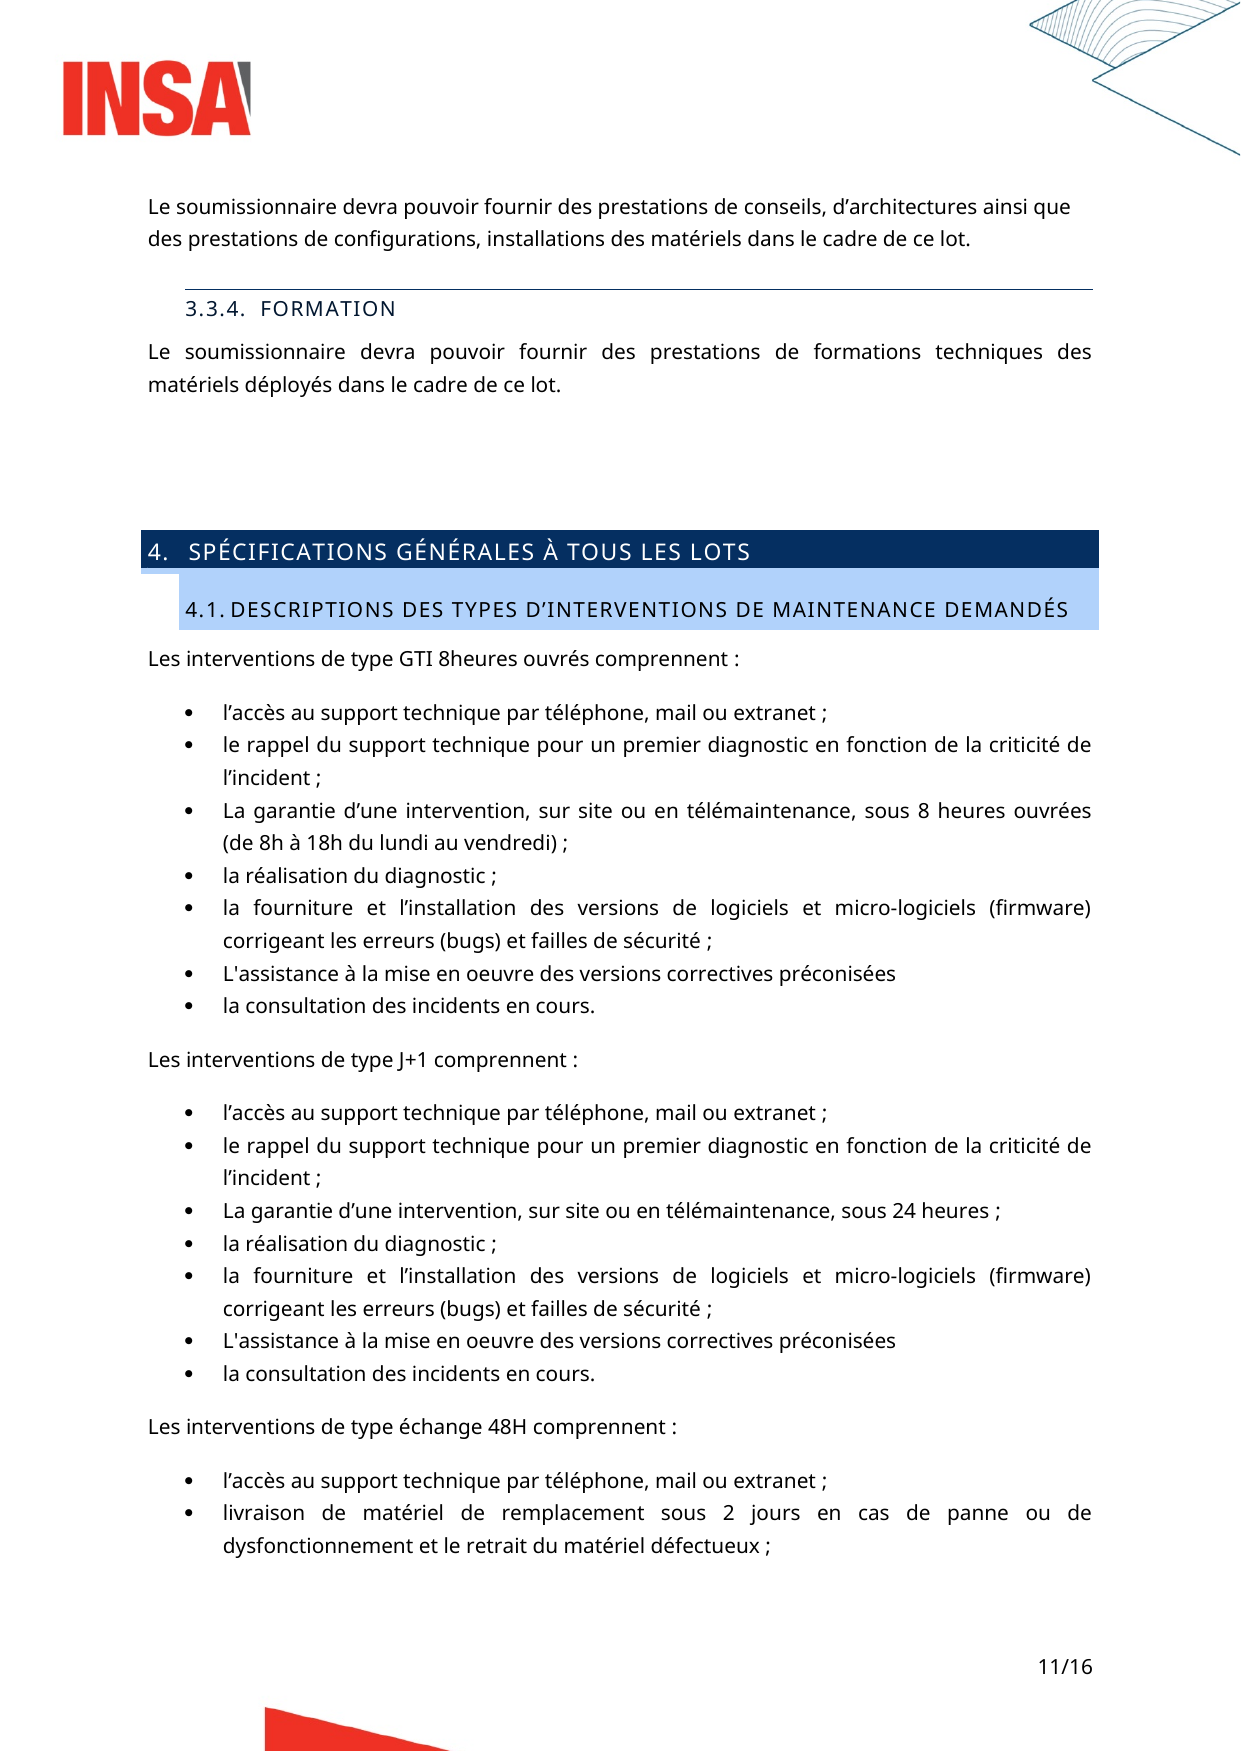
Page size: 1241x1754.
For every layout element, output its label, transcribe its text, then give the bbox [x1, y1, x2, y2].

text Les interventions de type échange 48H comprennent : [148, 1412, 1093, 1441]
list le rappel du support technique pour un premier diagnostic en fonction de la criticité de l’incident ; [185, 1131, 1093, 1192]
list La garantie d’une intervention, sur site ou en télémaintenance, sous 24 heures ; [185, 1196, 1093, 1224]
text Le soumissionnaire devra pouvoir fournir des prestations de formations techniques des matériels déployés dans le cadre de ce lot. [148, 337, 1093, 398]
list L'assistance à la mise en oeuvre des versions correctives préconisées [185, 959, 1093, 987]
list le rappel du support technique pour un premier diagnostic en fonction de la criticité de l’incident ; [185, 731, 1093, 792]
text Le soumissionnaire devra pouvoir fournir des prestations de conseils, d’architectures ainsi que des prestations de configurations, installations des matériels dans le cadre de ce lot. [148, 192, 1093, 253]
text Les interventions de type GTI 8heures ouvrés comprennent : [148, 644, 1093, 673]
list la réalisation du diagnostic ; [185, 861, 1093, 889]
list l’accès au support technique par téléphone, mail ou extranet ; [185, 1466, 1093, 1494]
list la consultation des incidents en cours. [185, 1359, 1093, 1387]
list la fourniture et l’installation des versions de logiciels et micro-logiciels (firmware) corrigeant les erreurs (bugs) et failles de sécurité ; [185, 893, 1093, 954]
picture [0, 0, 1241, 266]
list la consultation des incidents en cours. [185, 991, 1093, 1020]
list livraison de matériel de remplacement sous 2 jours en cas de panne ou de dysfonctionnement et le retrait du matériel défectueux ; [185, 1498, 1093, 1559]
list l’accès au support technique par téléphone, mail ou extranet ; [185, 698, 1093, 726]
list l’accès au support technique par téléphone, mail ou extranet ; [185, 1098, 1093, 1127]
picture [0, 1682, 1236, 1751]
list la réalisation du diagnostic ; [185, 1229, 1093, 1257]
text Les interventions de type J+1 comprennent : [148, 1045, 1093, 1073]
list L'assistance à la mise en oeuvre des versions correctives préconisées [185, 1326, 1093, 1355]
list la fourniture et l’installation des versions de logiciels et micro-logiciels (firmware) corrigeant les erreurs (bugs) et failles de sécurité ; [185, 1261, 1093, 1322]
subtitle Formation [185, 290, 1093, 323]
list La garantie d’une intervention, sur site ou en télémaintenance, sous 8 heures ouvrées (de 8h à 18h du lundi au vendredi) ; [185, 796, 1093, 857]
subtitle Spécifications générales à tous les lots [148, 536, 1093, 568]
subtitle Descriptions des types d’interventions de maintenance demandés [185, 595, 1093, 624]
